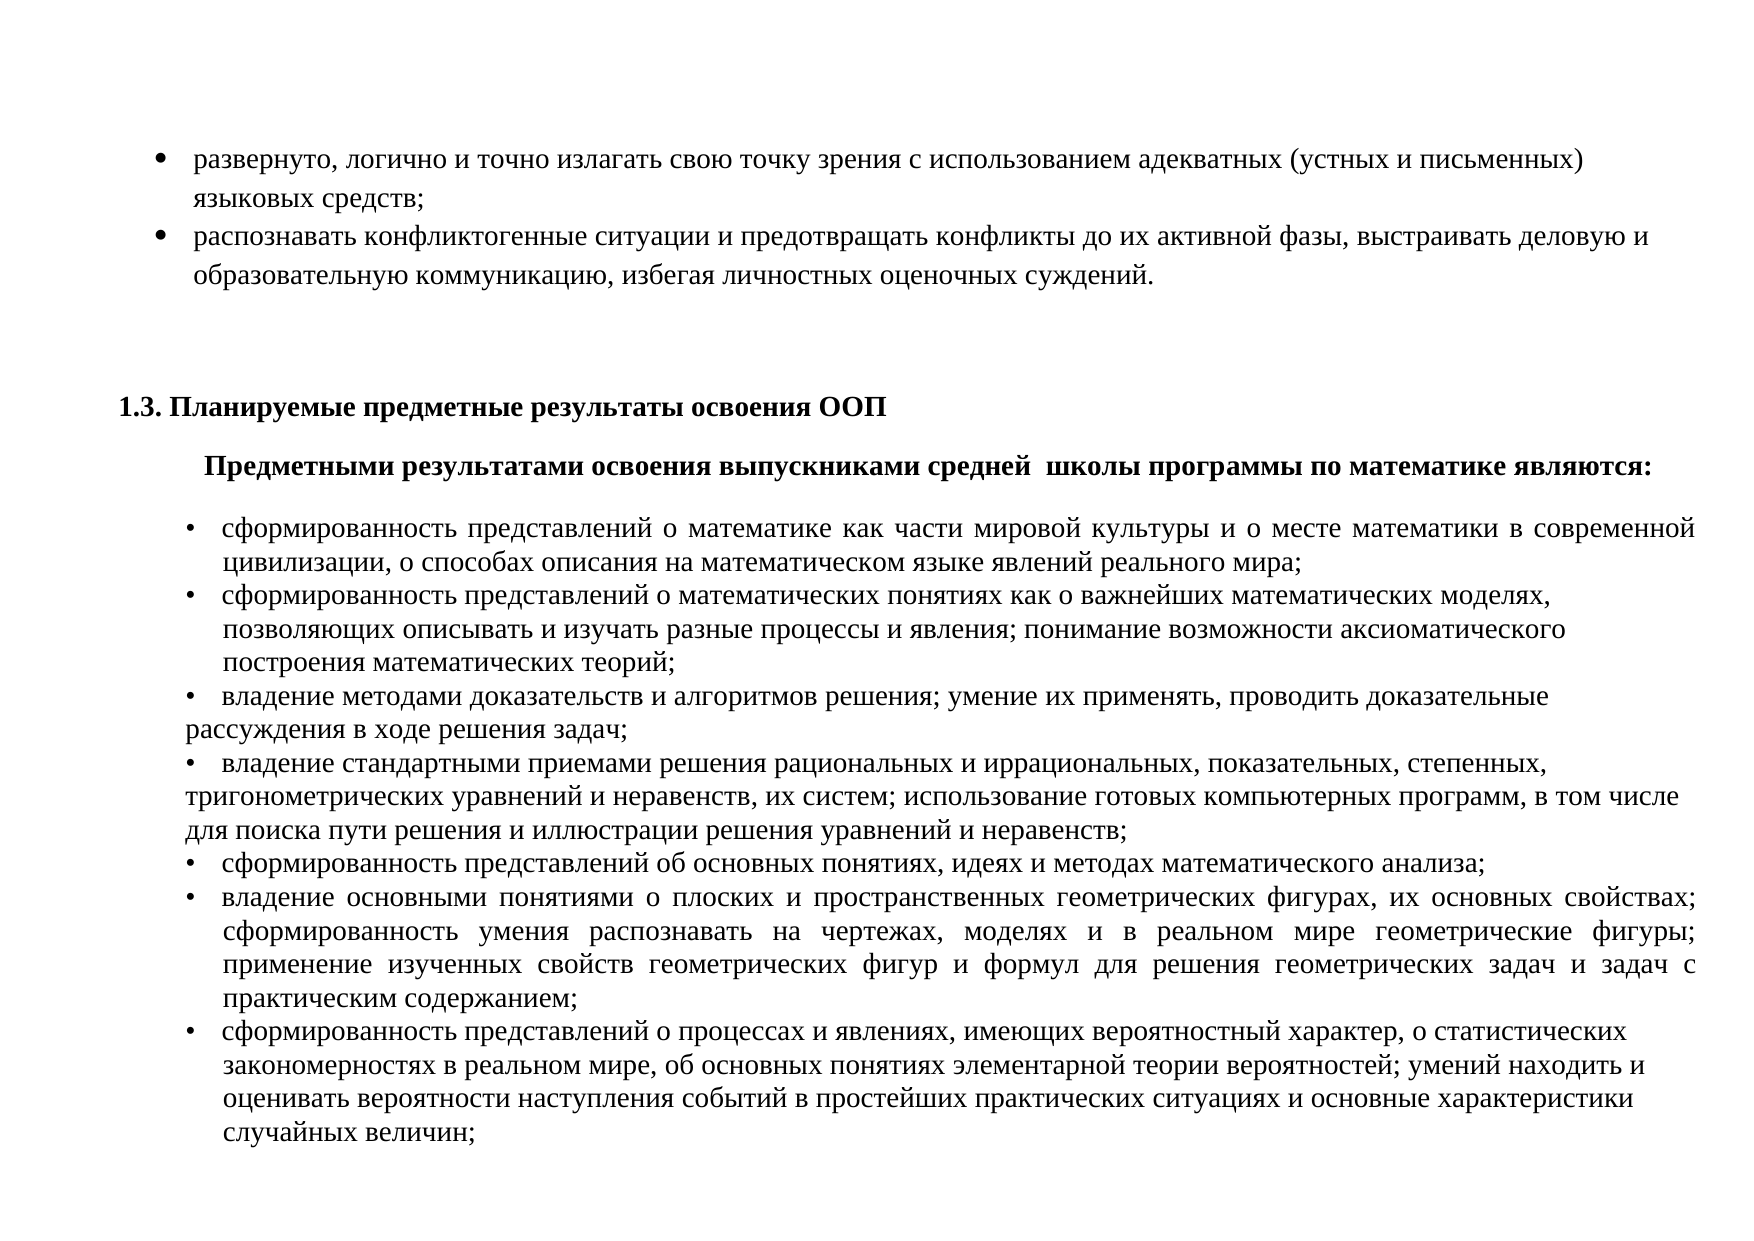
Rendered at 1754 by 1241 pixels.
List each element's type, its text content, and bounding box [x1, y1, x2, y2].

text • владение основными понятиями о плоских и пространственных геометрических фигурах, их основных свойствах; сформированность умения распознавать на чертежах, моделях и в реальном мире геометрические фигуры; применение изученных свойств геометрических фигур и формул для решения геометрических задач и задач с практическим содержанием; [185, 879, 1698, 1013]
text • сформированность представлений о математических понятиях как о важнейших математических моделях, позволяющих описывать и изучать разные процессы и явления; понимание возможности аксиоматического построения математических теорий; [185, 577, 1702, 678]
text • сформированность представлений об основных понятиях, идеях и методах математического анализа; [185, 846, 1702, 879]
list распознавать конфликтогенные ситуации и предотвращать конфликты до их активной фазы, выстраивать деловую и образовательную коммуникацию, избегая личностных оценочных суждений. [156, 218, 1696, 291]
list развернуто, логично и точно излагать свою точку зрения с использованием адекватных (устных и письменных) языковых средств; [156, 141, 1696, 213]
text • сформированность представлений о математике как части мировой культуры и о месте математики в современной цивилизации, о способах описания на математическом языке явлений реального мира; [185, 510, 1697, 577]
text 1.3. Планируемые предметные результаты освоения ООП [118, 389, 1696, 422]
text Предметными результатами освоения выпускниками средней школы программы по математике являются: [204, 448, 1698, 482]
text • владение методами доказательств и алгоритмов решения; умение их применять, проводить доказательные рассуждения в ходе решения задач; [185, 678, 1698, 745]
text • сформированность представлений о процессах и явлениях, имеющих вероятностный характер, о статистических закономерностях в реальном мире, об основных понятиях элементарной теории вероятностей; умений находить и оценивать вероятности наступления событий в простейших практических ситуациях и основные характеристики случайных величин; [185, 1013, 1702, 1147]
text • владение стандартными приемами решения рациональных и иррациональных, показательных, степенных, тригонометрических уравнений и неравенств, их систем; использование готовых компьютерных программ, в том числе для поиска пути решения и иллюстрации решения уравнений и неравенств; [185, 745, 1698, 846]
